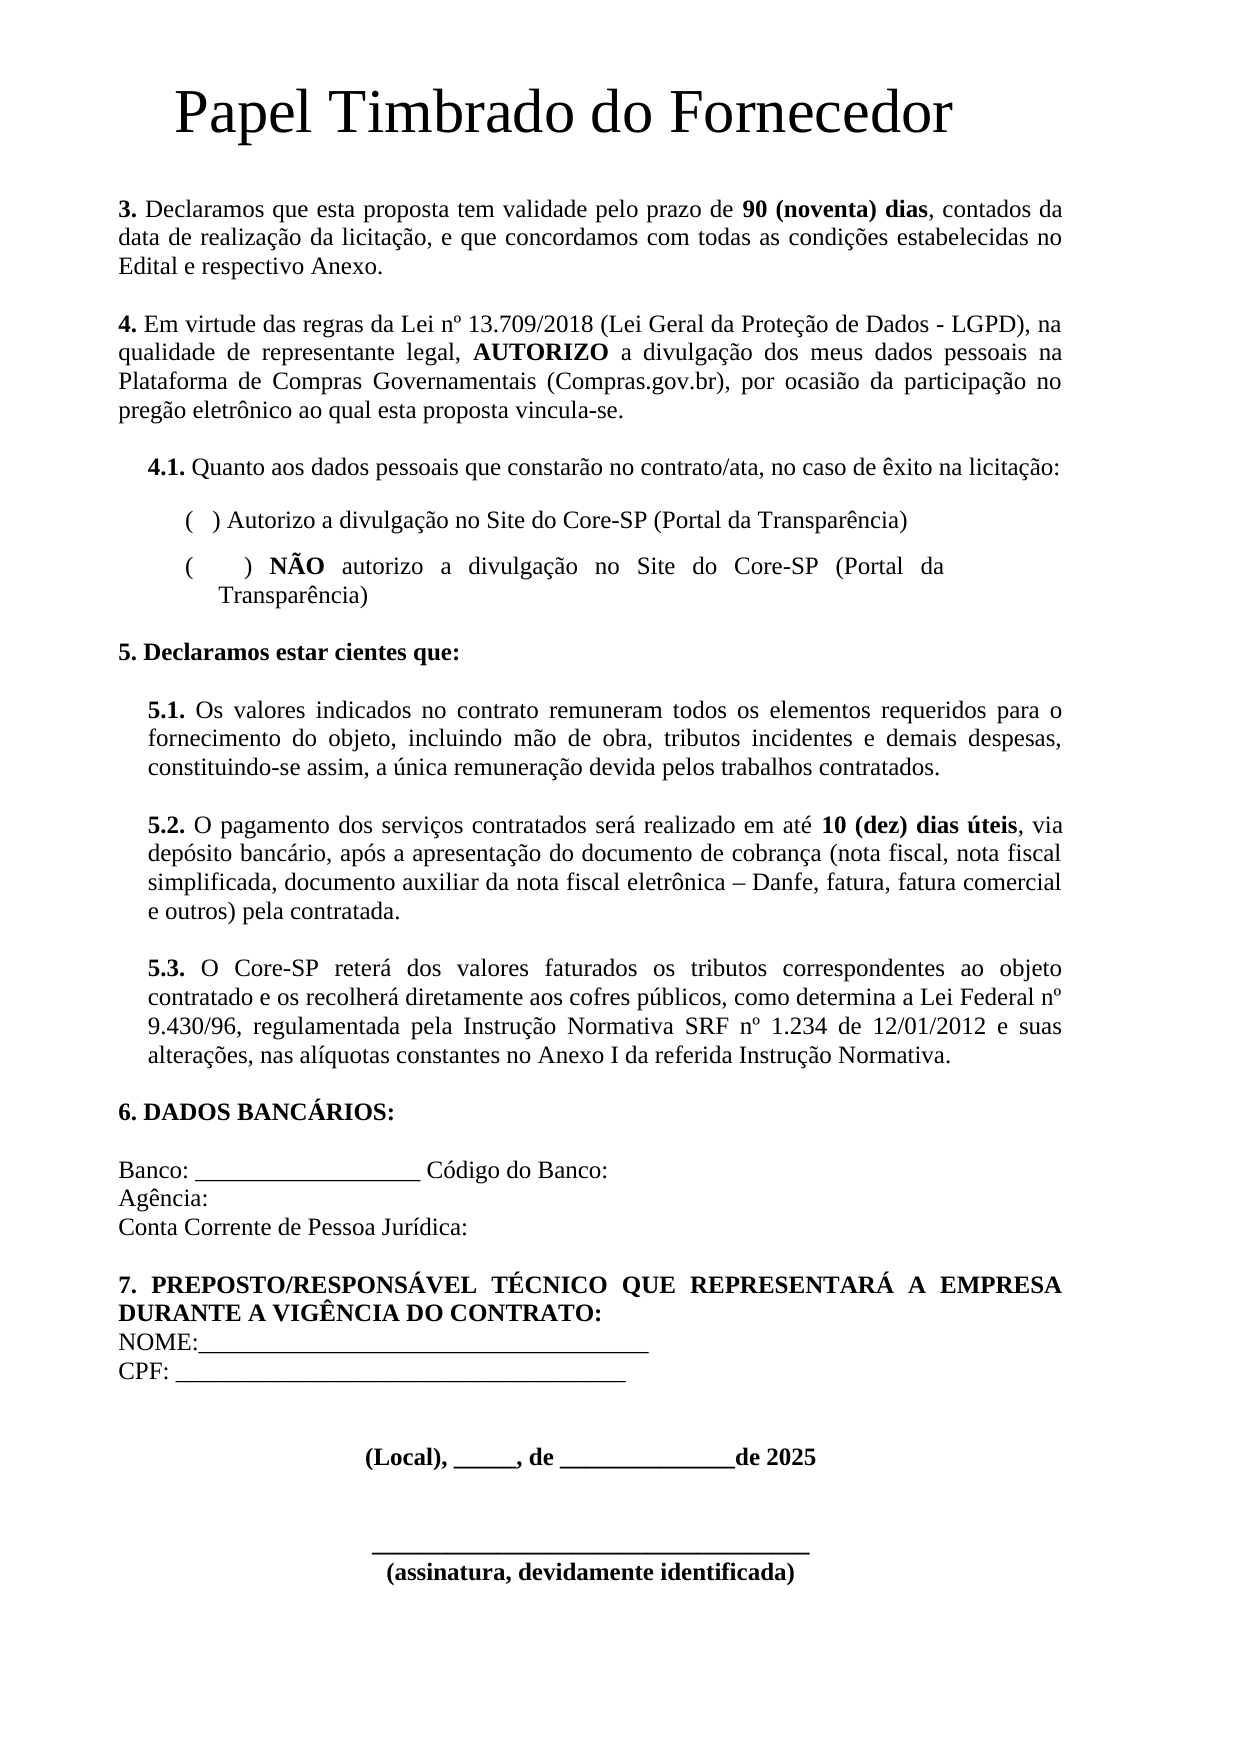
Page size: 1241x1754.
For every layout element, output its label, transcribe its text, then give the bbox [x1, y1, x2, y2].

text 3. Declaramos que esta proposta tem validade pelo prazo de 90 (noventa) dias, contados da data de realização da licitação, e que concordamos com todas as condições estabelecidas no Edital e respectivo Anexo. [118, 194, 1063, 280]
text Banco: __________________ Código do Banco: [118, 1155, 1063, 1183]
text 5. Declaramos estar cientes que: [118, 637, 1063, 666]
text (Local), _____, de ______________de 2025 [118, 1442, 1063, 1471]
text 5.2. O pagamento dos serviços contratados será realizado em até 10 (dez) dias úteis, via depósito bancário, após a apresentação do documento de cobrança (nota fiscal, nota fiscal simplificada, documento auxiliar da nota fiscal eletrônica – Danfe, fatura, fatura comercial e outros) pela contratada. [148, 810, 1063, 925]
text NOME:____________________________________ [118, 1327, 1063, 1356]
text 5.1. Os valores indicados no contrato remuneram todos os elementos requeridos para o fornecimento do objeto, incluindo mão de obra, tributos incidentes e demais despesas, constituindo-se assim, a única remuneração devida pelos trabalhos contratados. [148, 695, 1063, 781]
text 4.1. Quanto aos dados pessoais que constarão no contrato/ata, no caso de êxito na licitação: [148, 452, 1063, 481]
text ___________________________________ [118, 1528, 1063, 1557]
text 6. DADOS BANCÁRIOS: [118, 1097, 1063, 1126]
table_header ( ) Autorizo a divulgação no Site do Core-SP (Portal da Transparência) [174, 505, 956, 551]
text Conta Corrente de Pessoa Jurídica: [118, 1212, 1063, 1241]
text 7. PREPOSTO/RESPONSÁVEL TÉCNICO QUE REPRESENTARÁ A EMPRESA DURANTE A VIGÊNCIA DO CONTRATO: [118, 1270, 1063, 1327]
text CPF: ____________________________________ [118, 1356, 1063, 1385]
table_cell ( ) NÃO autorizo a divulgação no Site do Core-SP (Portal da Transparência) [174, 551, 956, 608]
text Agência: [118, 1183, 1063, 1212]
text 5.3. O Core-SP reterá dos valores faturados os tributos correspondentes ao objeto contratado e os recolherá diretamente aos cofres públicos, como determina a Lei Federal nº 9.430/96, regulamentada pela Instrução Normativa SRF nº 1.234 de 12/01/2012 e suas alterações, nas alíquotas constantes no Anexo I da referida Instrução Normativa. [148, 953, 1063, 1068]
text (assinatura, devidamente identificada) [118, 1557, 1063, 1586]
text 4. Em virtude das regras da Lei nº 13.709/2018 (Lei Geral da Proteção de Dados - LGPD), na qualidade de representante legal, AUTORIZO a divulgação dos meus dados pessoais na Plataforma de Compras Governamentais (Compras.gov.br), por ocasião da participação no pregão eletrônico ao qual esta proposta vincula-se. [118, 309, 1063, 424]
